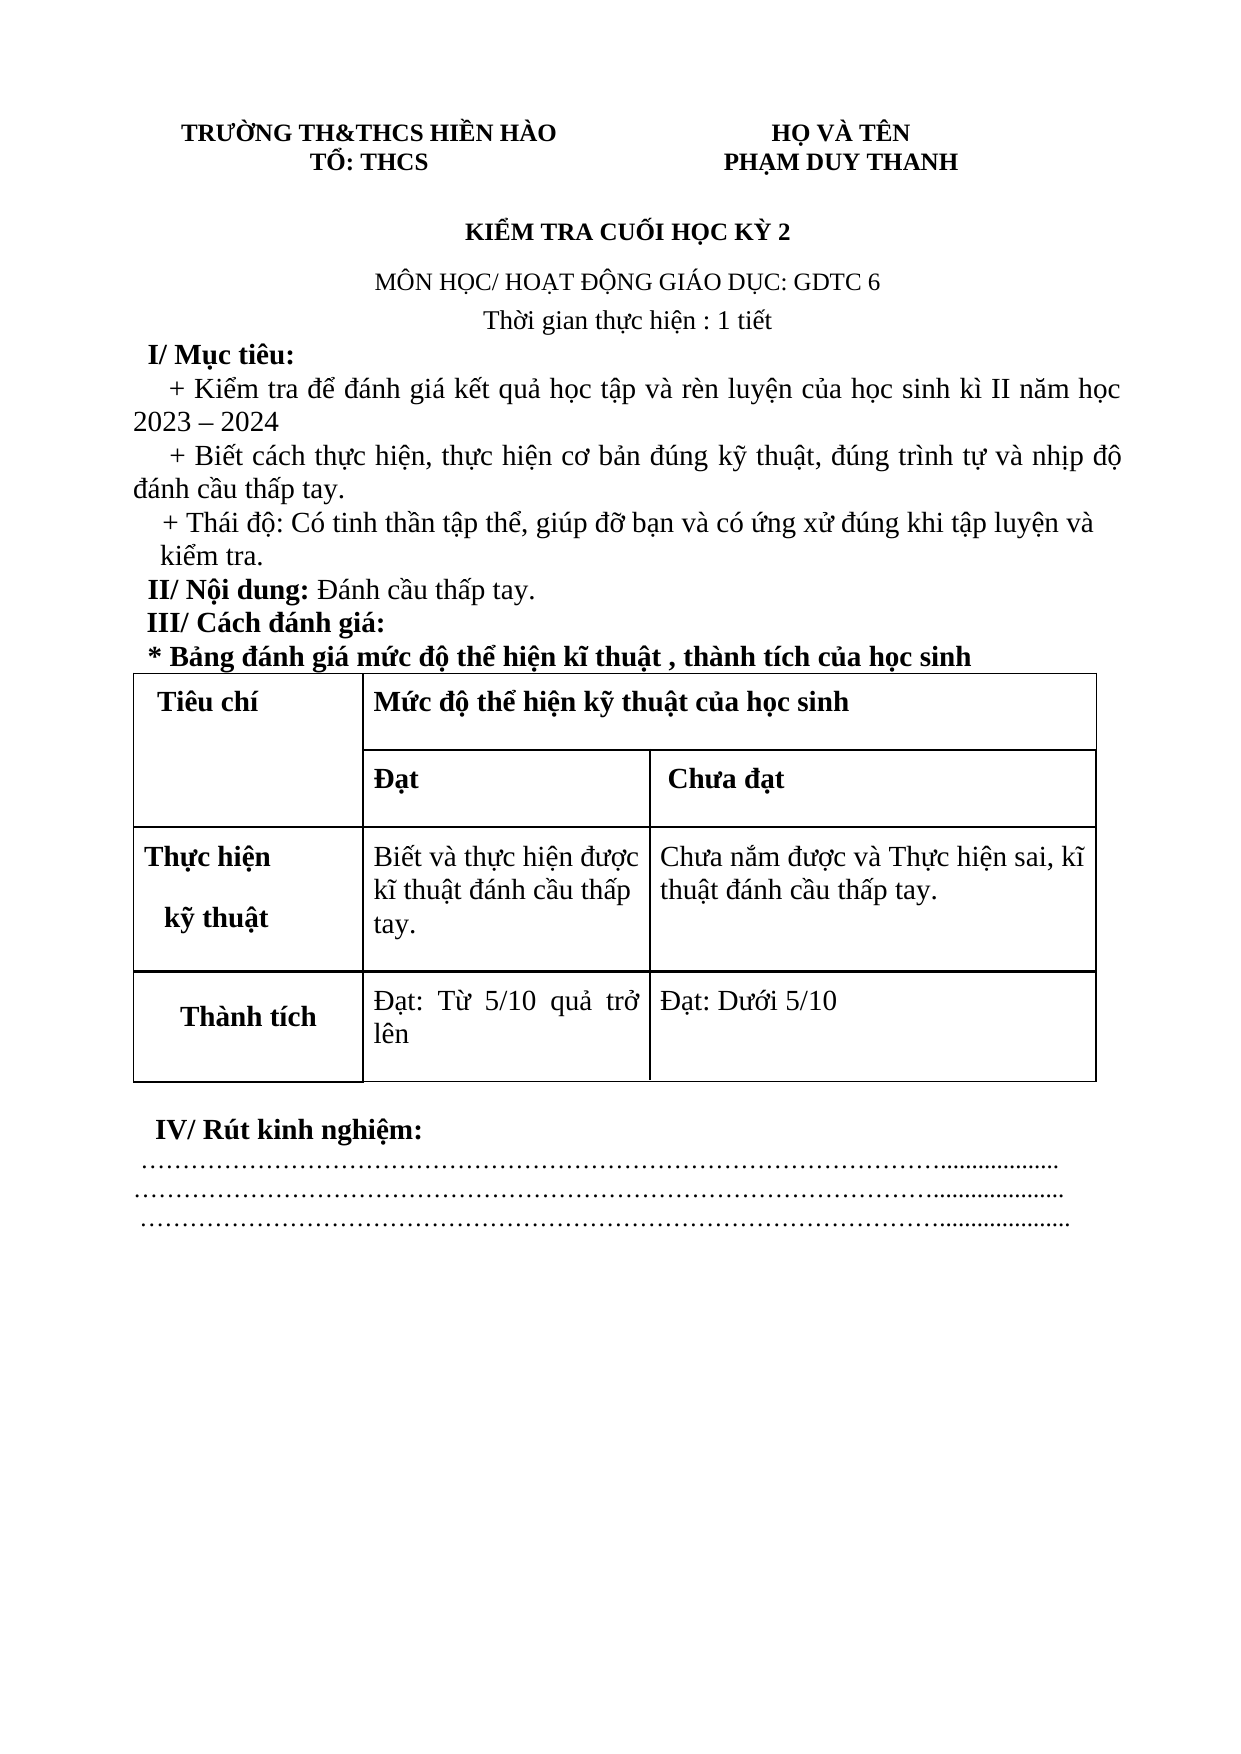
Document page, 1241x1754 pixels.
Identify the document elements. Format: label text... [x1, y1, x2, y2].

table_cell Chưa đạt [651, 751, 1095, 826]
text IV/ Rút kinh nghiệm: [133, 1112, 1122, 1146]
table_cell Đạt: Dưới 5/10 [650, 973, 1095, 1081]
table_cell Thực hiện kỹ thuật [134, 828, 362, 970]
text Thời gian thực hiện : 1 tiết [133, 300, 1122, 337]
text + Thái độ: Có tinh thần tập thể, giúp đỡ bạn và có ứng xử đúng khi tập luyện và kiểm tra. [133, 505, 1122, 572]
text ……………………………………………………………………………………................... [133, 1146, 1122, 1174]
text I/ Mục tiêu: [133, 337, 1122, 371]
text * Bảng đánh giá mức độ thể hiện kĩ thuật , thành tích của học sinh [133, 639, 1122, 673]
text MÔN HỌC/ HOẠT ĐỘNG GIÁO DỤC: GDTC 6 [133, 258, 1122, 296]
text + Kiểm tra để đánh giá kết quả học tập và rèn luyện của học sinh kì II năm học 2023 – 2024 [133, 371, 1122, 438]
table_cell Biết và thực hiện được kĩ thuật đánh cầu thấp tay. [364, 828, 649, 970]
table_cell Đạt: Từ 5/10 quả trở lên [364, 973, 649, 1081]
table_cell Đạt [364, 751, 649, 826]
table_header TRƯỜNG TH&THCS HIỀN HÀO TỔ: THCS [133, 118, 605, 176]
text ……………………………………………………………………………………..................... [133, 1174, 1122, 1203]
table_cell Thành tích [134, 973, 362, 1081]
text + Biết cách thực hiện, thực hiện cơ bản đúng kỹ thuật, đúng trình tự và nhịp độ đánh cầu thấp tay. [133, 438, 1122, 505]
table_header Mức độ thể hiện kỹ thuật của học sinh [364, 674, 1096, 749]
text KIỂM TRA CUỐI HỌC KỲ 2 [133, 217, 1122, 246]
table_cell Chưa nắm được và Thực hiện sai, kĩ thuật đánh cầu thấp tay. [651, 828, 1095, 970]
text ……………………………………………………………………………………..................... [133, 1203, 1122, 1232]
table_header Tiêu chí [134, 674, 362, 826]
text II/ Nội dung: Đánh cầu thấp tay. [133, 572, 1122, 606]
table_header HỌ VÀ TÊN PHẠM DUY THANH [605, 118, 1077, 176]
text III/ Cách đánh giá: [146, 606, 1122, 639]
